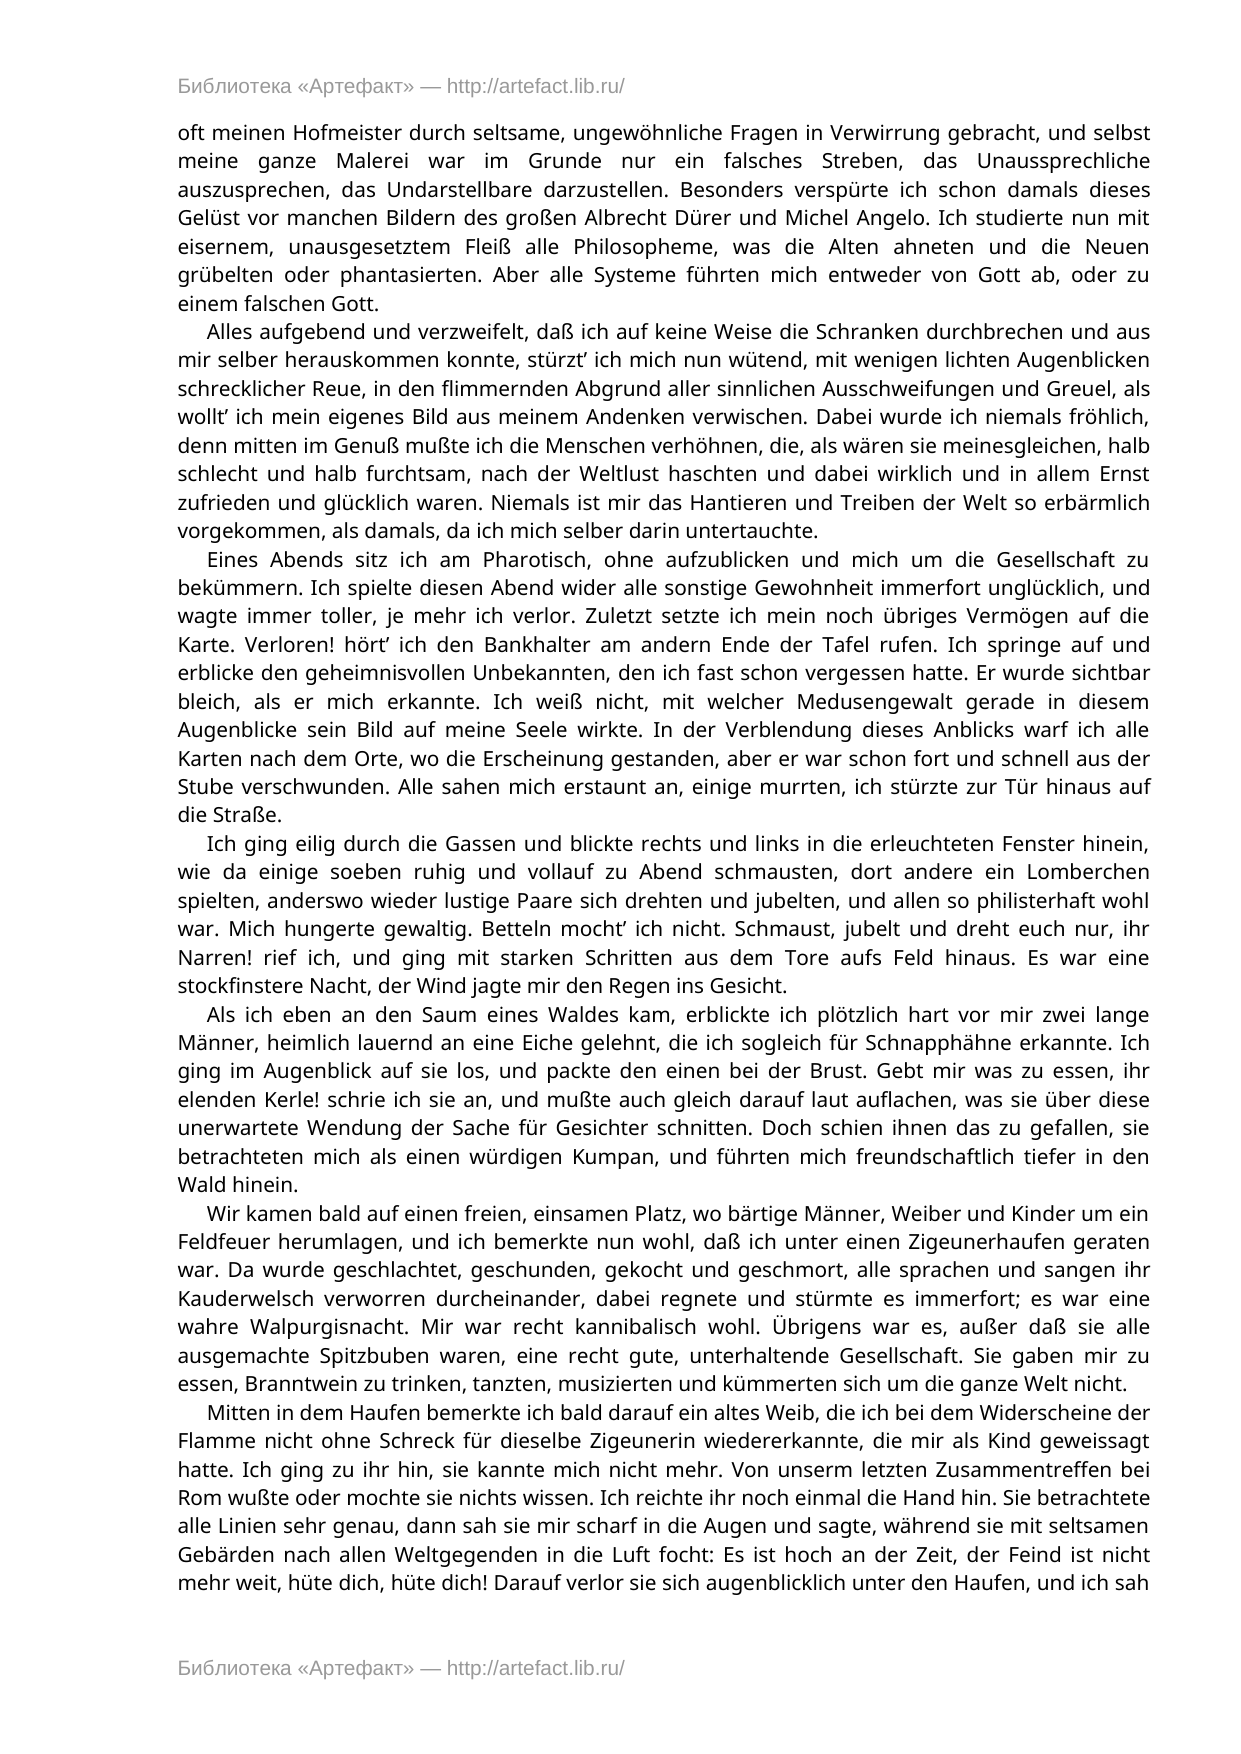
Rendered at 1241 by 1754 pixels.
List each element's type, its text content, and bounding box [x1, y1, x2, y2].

text Ich ging eilig durch die Gassen und blickte rechts und links in die erleuchteten Fenster hinein, wie da einige soeben ruhig und vollauf zu Abend schmausten, dort andere ein Lomberchen spielten, anderswo wieder lustige Paare sich drehten und jubelten, und allen so philisterhaft wohl war. Mich hungerte gewaltig. Betteln mocht’ ich nicht. Schmaust, jubelt und dreht euch nur, ihr Narren! rief ich, und ging mit starken Schritten aus dem Tore aufs Feld hinaus. Es war eine stockfinstere Nacht, der Wind jagte mir den Regen ins Gesicht. [177, 829, 1152, 1000]
text Eines Abends sitz ich am Pharotisch, ohne aufzublicken und mich um die Gesellschaft zu bekümmern. Ich spielte diesen Abend wider alle sonstige Gewohnheit immerfort unglücklich, und wagte immer toller, je mehr ich verlor. Zuletzt setzte ich mein noch übriges Vermögen auf die Karte. Verloren! hört’ ich den Bankhalter am andern Ende der Tafel rufen. Ich springe auf und erblicke den geheimnisvollen Unbekannten, den ich fast schon vergessen hatte. Er wurde sichtbar bleich, als er mich erkannte. Ich weiß nicht, mit welcher Medusengewalt gerade in diesem Augenblicke sein Bild auf meine Seele wirkte. In der Verblendung dieses Anblicks warf ich alle Karten nach dem Orte, wo die Erscheinung gestanden, aber er war schon fort und schnell aus der Stube verschwunden. Alle sahen mich erstaunt an, einige murrten, ich stürzte zur Tür hinaus auf die Straße. [177, 545, 1152, 829]
text Alles aufgebend und verzweifelt, daß ich auf keine Weise die Schranken durchbrechen und aus mir selber herauskommen konnte, stürzt’ ich mich nun wütend, mit wenigen lichten Augenblicken schrecklicher Reue, in den flimmernden Abgrund aller sinnlichen Ausschweifungen und Greuel, als wollt’ ich mein eigenes Bild aus meinem Andenken verwischen. Dabei wurde ich niemals fröhlich, denn mitten im Genuß mußte ich die Menschen verhöhnen, die, als wären sie meinesgleichen, halb schlecht und halb furchtsam, nach der Weltlust haschten und dabei wirklich und in allem Ernst zufrieden und glücklich waren. Niemals ist mir das Hantieren und Treiben der Welt so erbärmlich vorgekommen, als damals, da ich mich selber darin untertauchte. [177, 317, 1152, 545]
text Als ich eben an den Saum eines Waldes kam, erblickte ich plötzlich hart vor mir zwei lange Männer, heimlich lauernd an eine Eiche gelehnt, die ich sogleich für Schnapphähne erkannte. Ich ging im Augenblick auf sie los, und packte den einen bei der Brust. Gebt mir was zu essen, ihr elenden Kerle! schrie ich sie an, und mußte auch gleich darauf laut auflachen, was sie über diese unerwartete Wendung der Sache für Gesichter schnitten. Doch schien ihnen das zu gefallen, sie betrachteten mich als einen würdigen Kumpan, und führten mich freundschaftlich tiefer in den Wald hinein. [177, 1000, 1152, 1199]
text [177, 1398, 1152, 1597]
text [177, 118, 1152, 317]
text Wir kamen bald auf einen freien, einsamen Platz, wo bärtige Männer, Weiber und Kinder um ein Feldfeuer herumlagen, und ich bemerkte nun wohl, daß ich unter einen Zigeunerhaufen geraten war. Da wurde geschlachtet, geschunden, gekocht und geschmort, alle sprachen und sangen ihr Kauderwelsch verworren durcheinander, dabei regnete und stürmte es immerfort; es war eine wahre Walpurgisnacht. Mir war recht kannibalisch wohl. Übrigens war es, außer daß sie alle ausgemachte Spitzbuben waren, eine recht gute, unterhaltende Gesellschaft. Sie gaben mir zu essen, Branntwein zu trinken, tanzten, musizierten und kümmerten sich um die ganze Welt nicht. [177, 1199, 1152, 1398]
